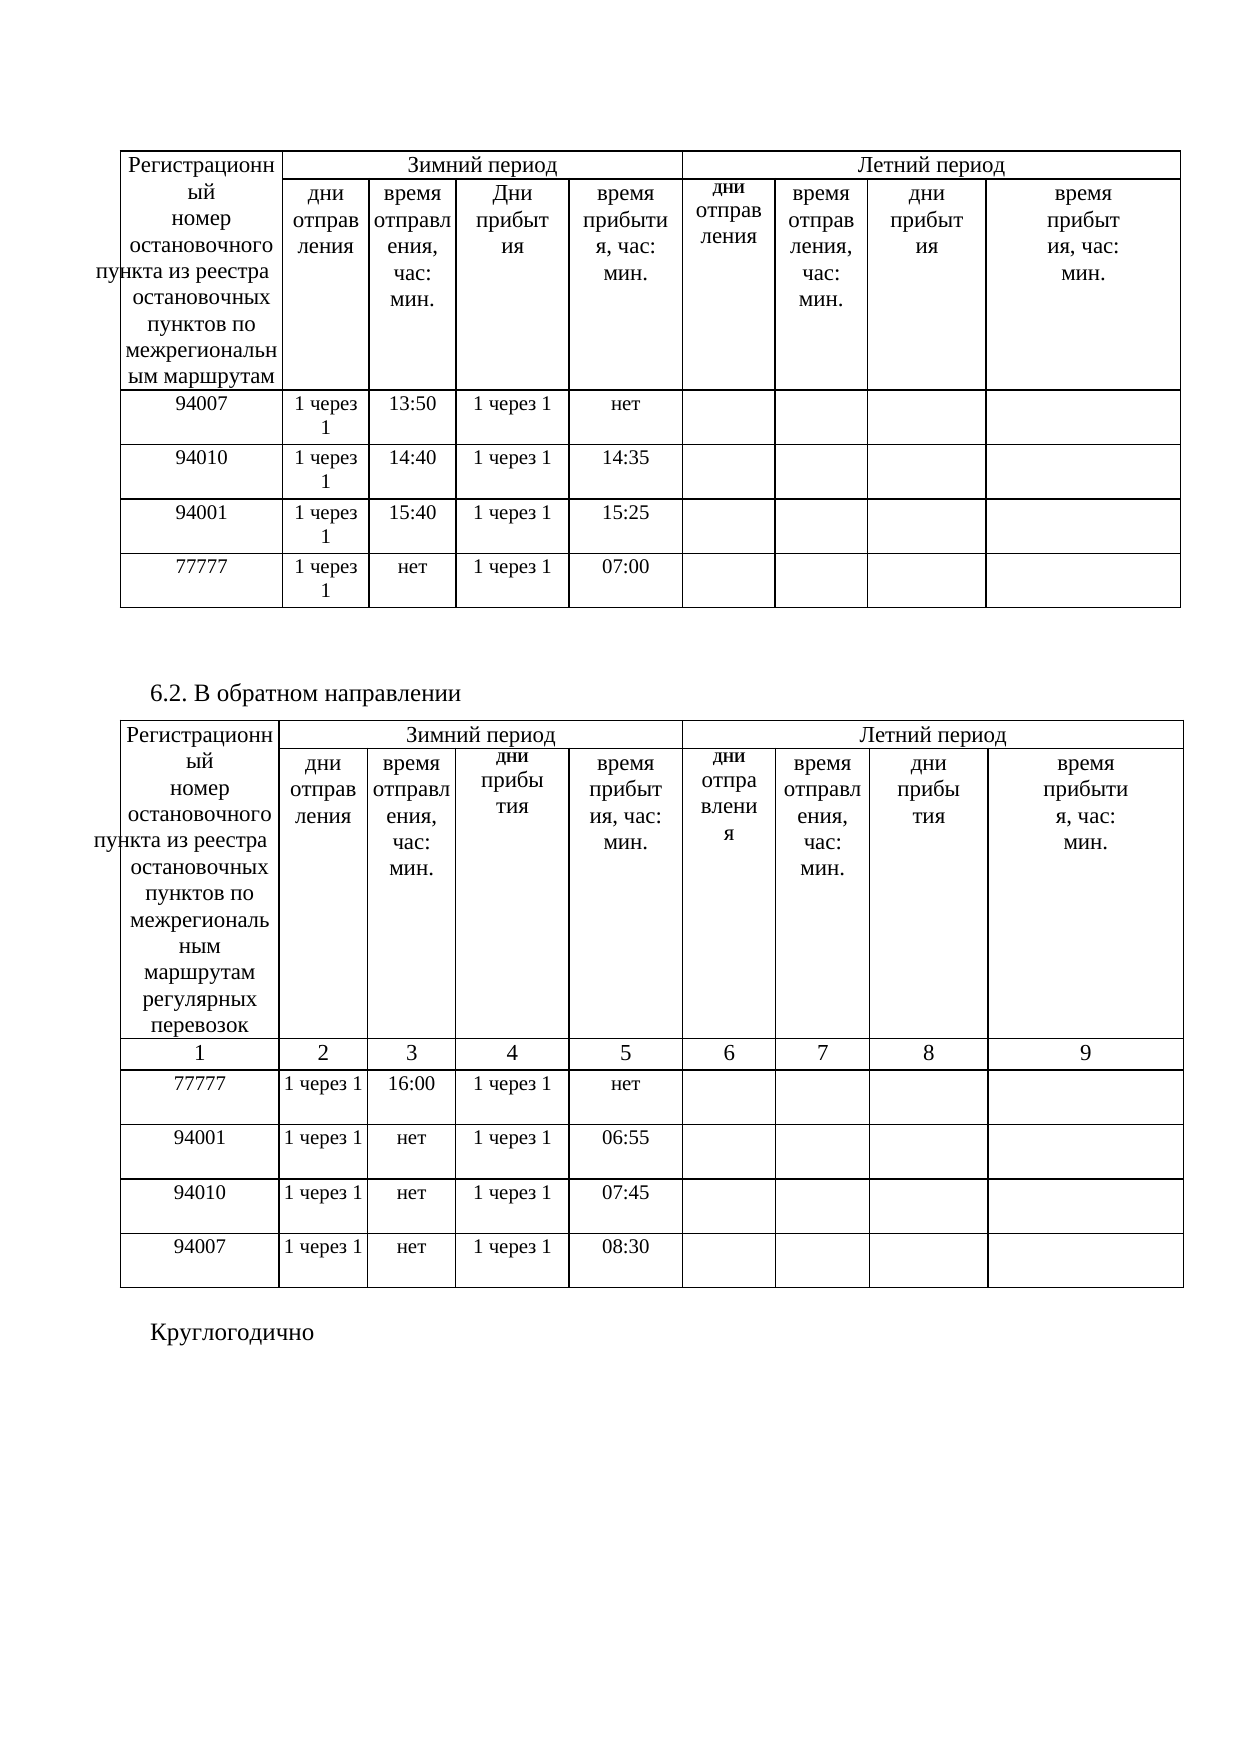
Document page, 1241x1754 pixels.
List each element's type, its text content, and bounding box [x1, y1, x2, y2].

table_cell [776, 1125, 869, 1178]
table_cell Дни прибыт ия [457, 180, 568, 389]
table_cell [870, 1071, 987, 1124]
table_cell ДНИ отпра влени я [683, 749, 775, 1037]
table_cell 94007 [121, 391, 282, 444]
table_header Регистрационный номер остановочного пункта из реестра остановочных пунктов по межрегиональным маршрутам регулярных перевозок [121, 721, 278, 1037]
table_cell 1 [121, 1039, 278, 1069]
table_cell [683, 391, 774, 444]
table_cell 07:00 [570, 554, 682, 607]
table_cell 6 [683, 1039, 775, 1069]
table_cell 1 через 1 [283, 391, 368, 444]
table_cell время отправл ения, час: мин. [370, 180, 455, 389]
table_cell [776, 500, 867, 552]
table_cell 1 через 1 [457, 554, 568, 607]
table_cell 06:55 [570, 1125, 682, 1178]
table_cell дни прибы тия [870, 749, 987, 1037]
table_cell ДНИ прибы тия [456, 749, 568, 1037]
table_cell 07:45 [570, 1180, 682, 1232]
table_cell дни прибыт ия [868, 180, 985, 389]
table_cell нет [368, 1125, 455, 1178]
table_cell 3 [368, 1039, 455, 1069]
table_cell [870, 1234, 987, 1287]
table_cell [989, 1125, 1183, 1178]
table_cell [870, 1125, 987, 1178]
table_cell [683, 554, 774, 607]
table_cell 2 [280, 1039, 367, 1069]
table_header Летний период [683, 721, 1183, 747]
table_cell [868, 445, 985, 498]
table_cell 94010 [121, 445, 282, 498]
table_cell 94010 [121, 1180, 278, 1232]
table_header Летний период [683, 152, 1180, 178]
table_cell 1 через 1 [283, 500, 368, 552]
table_cell 1 через 1 [457, 391, 568, 444]
table_cell нет [570, 391, 682, 444]
table_cell время прибыти я, час: мин. [989, 749, 1183, 1037]
table_cell [776, 391, 867, 444]
table_cell 15:25 [570, 500, 682, 552]
table_cell 94001 [121, 500, 282, 552]
table_cell время прибыти я, час: мин. [570, 180, 682, 389]
table_cell 1 через 1 [456, 1125, 568, 1178]
text 6.2. В обратном направлении [150, 678, 1090, 707]
table_cell ДНИ отправ ления [683, 180, 774, 389]
table_cell время отправ ления, час: мин. [776, 180, 867, 389]
table_cell 94007 [121, 1234, 278, 1287]
table_header Зимний период [283, 152, 682, 178]
table_cell нет [370, 554, 455, 607]
table_cell 1 через 1 [456, 1071, 568, 1124]
table_cell 9 [989, 1039, 1183, 1069]
table_cell 1 через 1 [457, 500, 568, 552]
table_cell 77777 [121, 554, 282, 607]
table_cell 1 через 1 [280, 1125, 367, 1178]
table_cell 4 [456, 1039, 568, 1069]
table_cell [989, 1180, 1183, 1232]
table_cell дни отправ ления [280, 749, 367, 1037]
table_cell 5 [570, 1039, 682, 1069]
table_cell 8 [870, 1039, 987, 1069]
table_cell [989, 1071, 1183, 1124]
table_cell [868, 391, 985, 444]
table_cell 15:40 [370, 500, 455, 552]
table_cell 1 через 1 [280, 1234, 367, 1287]
table_cell время прибыт ия, час: мин. [987, 180, 1180, 389]
table_cell дни отправ ления [283, 180, 368, 389]
table_cell [776, 1234, 869, 1287]
table_cell 14:35 [570, 445, 682, 498]
table_cell [683, 1234, 775, 1287]
table_cell [683, 1180, 775, 1232]
table_cell [868, 554, 985, 607]
table_cell 1 через 1 [283, 445, 368, 498]
table_header Зимний период [280, 721, 682, 747]
table_cell нет [570, 1071, 682, 1124]
table_cell 08:30 [570, 1234, 682, 1287]
table_cell 94001 [121, 1125, 278, 1178]
table_cell 7 [776, 1039, 869, 1069]
table_cell 1 через 1 [280, 1180, 367, 1232]
table_cell время отправл ения, час: мин. [368, 749, 455, 1037]
table_cell время отправл ения, час: мин. [776, 749, 869, 1037]
table_cell нет [368, 1180, 455, 1232]
table_cell [987, 391, 1180, 444]
table_cell [776, 1071, 869, 1124]
table_cell [987, 500, 1180, 552]
table_cell 1 через 1 [456, 1180, 568, 1232]
table_cell 1 через 1 [283, 554, 368, 607]
table_cell [987, 445, 1180, 498]
table_cell время прибыт ия, час: мин. [570, 749, 682, 1037]
table_cell [776, 1180, 869, 1232]
table_cell [683, 1125, 775, 1178]
table_cell [776, 445, 867, 498]
table_cell [683, 500, 774, 552]
table_cell [989, 1234, 1183, 1287]
table_cell 1 через 1 [457, 445, 568, 498]
table_cell [776, 554, 867, 607]
table_cell 77777 [121, 1071, 278, 1124]
table_cell 16:00 [368, 1071, 455, 1124]
table_cell [683, 1071, 775, 1124]
table_cell 1 через 1 [456, 1234, 568, 1287]
text Круглогодично [150, 1317, 1090, 1346]
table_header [121, 152, 282, 389]
table_cell 14:40 [370, 445, 455, 498]
table_cell [868, 500, 985, 552]
table_cell [683, 445, 774, 498]
table_cell [870, 1180, 987, 1232]
table_cell нет [368, 1234, 455, 1287]
table_cell 13:50 [370, 391, 455, 444]
table_cell 1 через 1 [280, 1071, 367, 1124]
table_cell [987, 554, 1180, 607]
